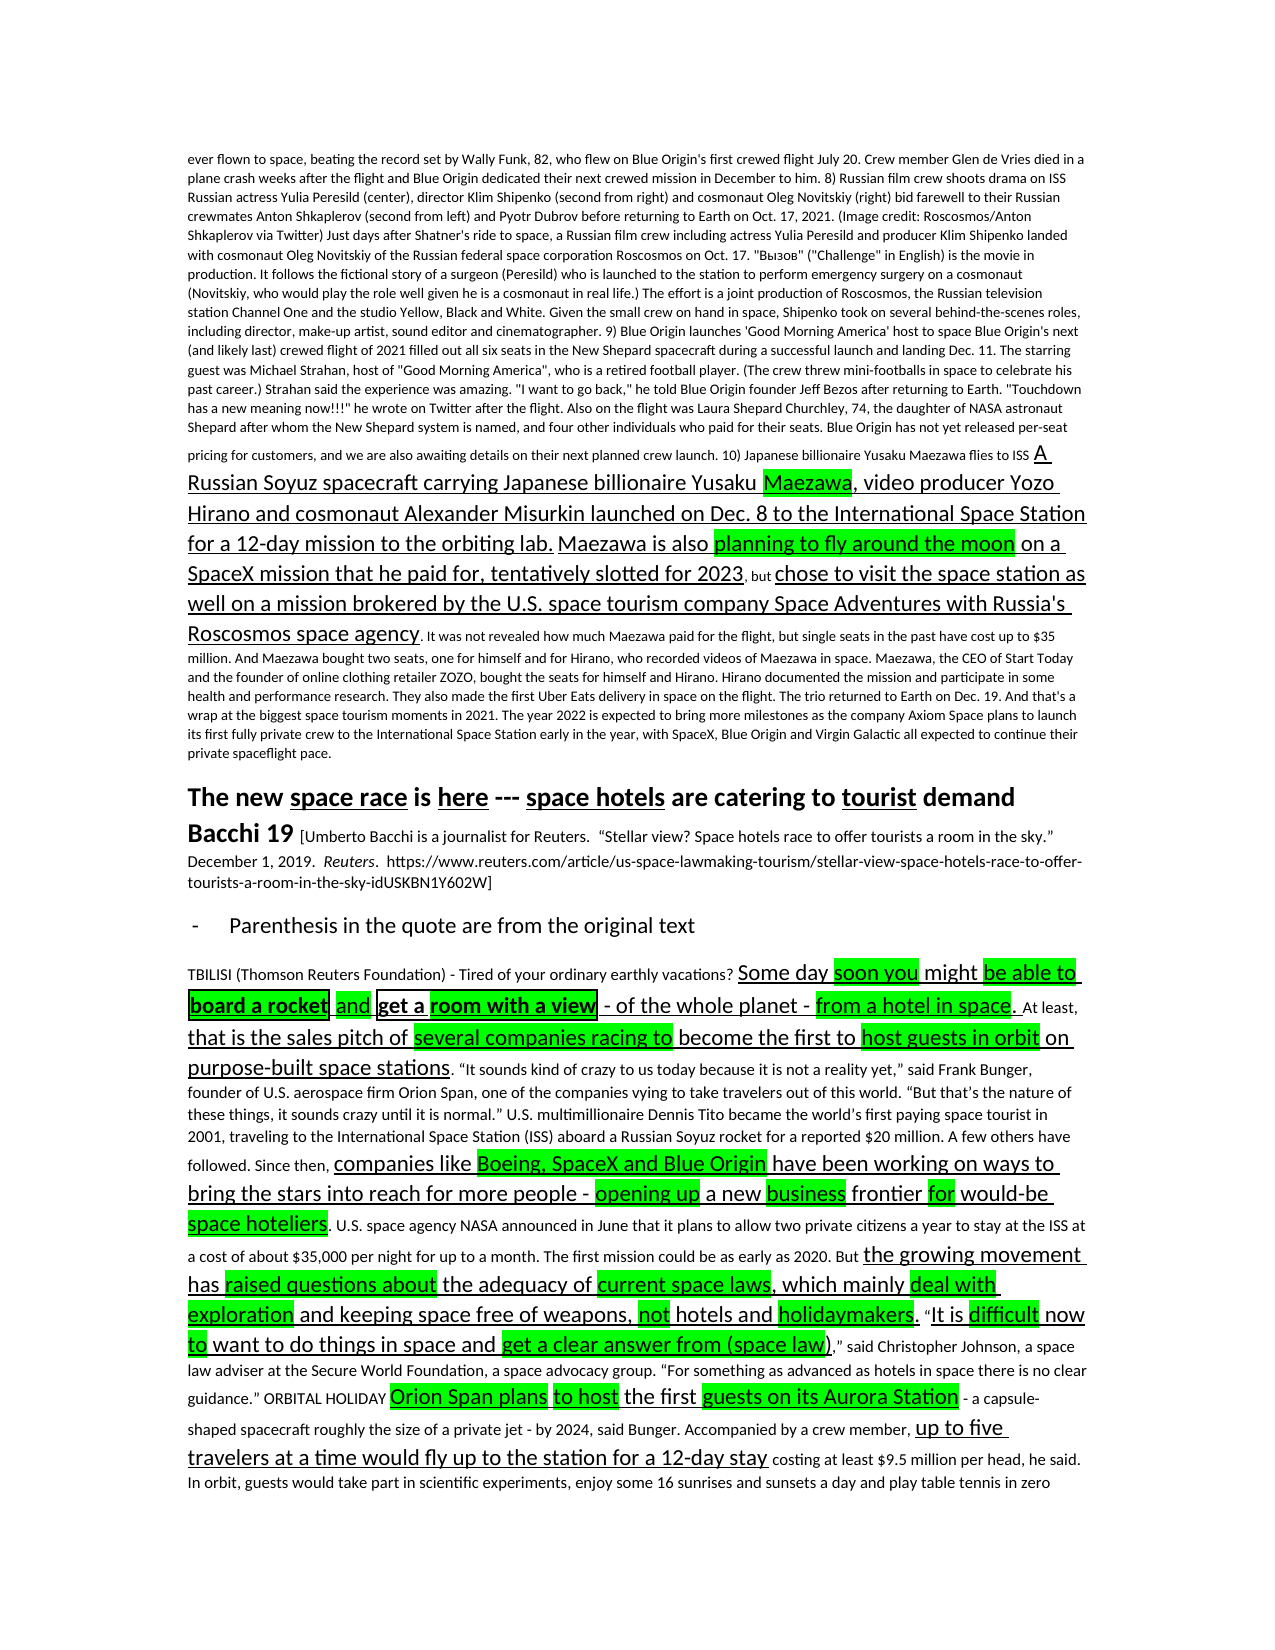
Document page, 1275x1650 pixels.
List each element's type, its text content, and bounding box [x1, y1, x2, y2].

list Parenthesis in the quote are from the original text [192, 911, 1087, 939]
subtitle The new space race is here --- space hotels are catering to tourist demand [187, 781, 1087, 814]
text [187, 958, 1087, 1493]
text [187, 150, 1087, 523]
text Bacchi 19 [Umberto Bacchi is a journalist for Reuters. “Stellar view? Space hotels race to offer tourists a room in the sky.” December 1, 2019. Reuters. https://www.reuters.com/article/us-space-lawmaking-tourism/stellar-view-space-hotels-race-to-offer-tourists-a-room-in-the-sky-idUSKBN1Y602W] [187, 816, 1087, 893]
